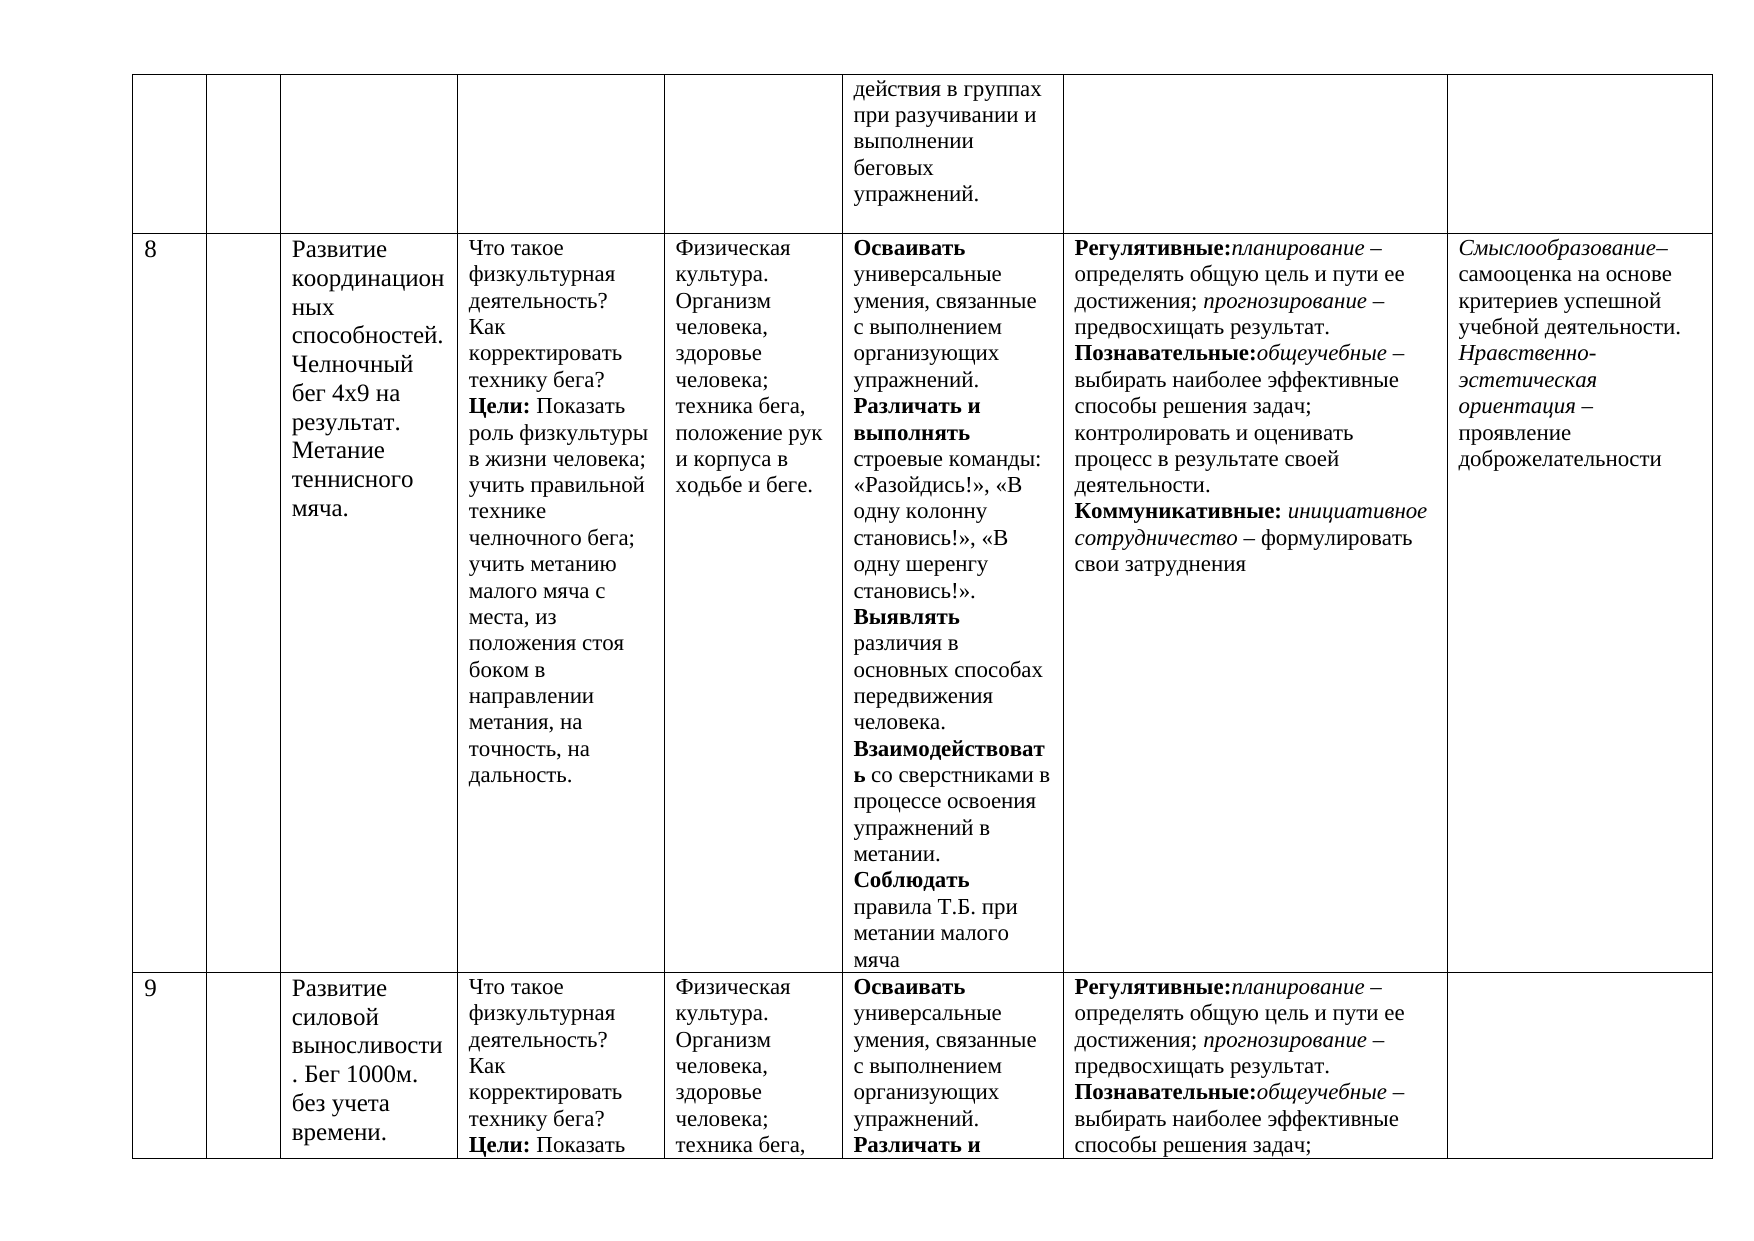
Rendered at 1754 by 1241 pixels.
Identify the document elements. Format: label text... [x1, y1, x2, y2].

table_cell Развитие координацион ных способностей. Челночный бег 4х9 на результат. Метание теннисного мяча. [281, 234, 457, 972]
table_cell Смыслообразование– самооценка на основе критериев успешной учебной деятельности. Нравственно-эстетическая ориентация – проявление доброжелательности [1448, 234, 1712, 972]
table_cell 8 [133, 234, 206, 972]
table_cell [1448, 75, 1712, 233]
table_cell Что такое физкультурная деятельность? Как корректировать технику бега? Цели: Показать роль физкультуры в жизни человека; учить правильной технике челночного бега; учить метанию малого мяча с места, из положения стоя боком в направлении метания, на точность, на дальность. [458, 234, 664, 972]
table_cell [1064, 973, 1447, 1157]
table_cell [458, 973, 664, 1157]
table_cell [281, 973, 457, 1157]
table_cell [1064, 75, 1447, 233]
table_cell [207, 234, 280, 972]
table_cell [458, 75, 664, 233]
table_cell 9 [133, 973, 206, 1157]
table_cell Осваивать универсальные умения, связанные с выполнением организующих упражнений. Различать и выполнять строевые команды: «Разойдись!», «В одну колонну становись!», «В одну шеренгу становись!». Выявлять различия в основных способах передвижения человека. Взаимодействовать со сверстниками в процессе освоения упражнений в метании. Соблюдать правила Т.Б. при метании малого мяча [843, 234, 1063, 972]
table_cell [1448, 973, 1712, 1157]
table_cell [207, 75, 280, 233]
table_cell Физическая культура. Организм человека, здоровье человека; техника бега, положение рук и корпуса в ходьбе и беге. [665, 234, 842, 972]
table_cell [843, 973, 1063, 1157]
table_cell 7 [133, 75, 206, 233]
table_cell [665, 973, 842, 1157]
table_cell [843, 75, 1063, 233]
table_cell [207, 973, 280, 1157]
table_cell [281, 75, 457, 233]
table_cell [665, 75, 842, 233]
